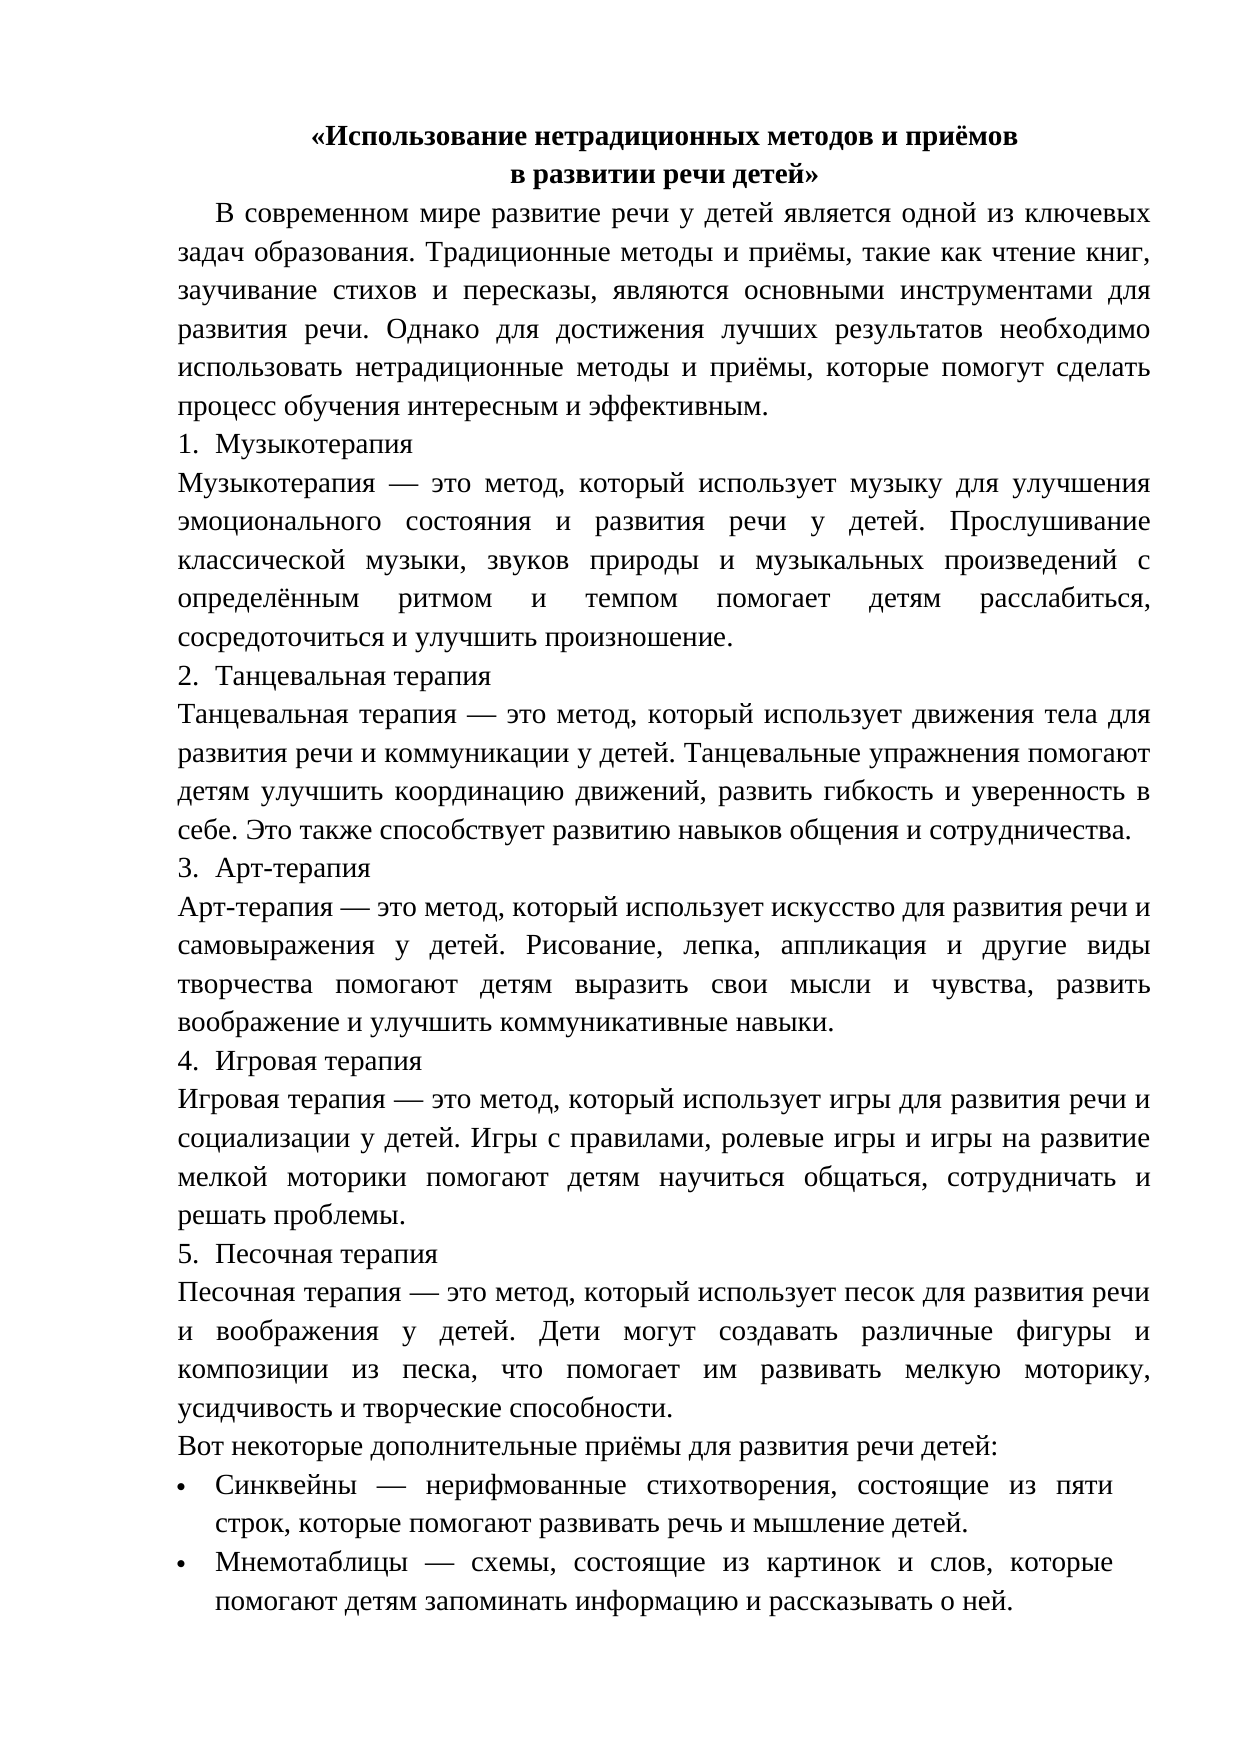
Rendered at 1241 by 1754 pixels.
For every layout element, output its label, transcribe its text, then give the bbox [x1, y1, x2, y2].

text в развитии речи детей» [177, 157, 1152, 190]
text В современном мире развитие речи у детей является одной из ключевых задач образования. Традиционные методы и приёмы, такие как чтение книг, заучивание стихов и пересказы, являются основными инструментами для развития речи. Однако для достижения лучших результатов необходимо использовать нетрадиционные методы и приёмы, которые помогут сделать процесс обучения интересным и эффективным. [177, 195, 1152, 421]
text Танцевальная терапия — это метод, который использует движения тела для развития речи и коммуникации у детей. Танцевальные упражнения помогают детям улучшить координацию движений, развить гибкость и уверенность в себе. Это также способствует развитию навыков общения и сотрудничества. [177, 696, 1152, 845]
text Игровая терапия — это метод, который использует игры для развития речи и социализации у детей. Игры с правилами, ролевые игры и игры на развитие мелкой моторики помогают детям научиться общаться, сотрудничать и решать проблемы. [177, 1082, 1152, 1231]
list Танцевальная терапия [177, 658, 1114, 691]
list Мнемотаблицы — схемы, состоящие из картинок и слов, которые помогают детям запоминать информацию и рассказывать о ней. [177, 1544, 1114, 1616]
list Музыкотерапия [177, 426, 1114, 460]
list Синквейны — нерифмованные стихотворения, состоящие из пяти строк, которые помогают развивать речь и мышление детей. [177, 1467, 1114, 1539]
list Игровая терапия [177, 1043, 1114, 1077]
text Арт-терапия — это метод, который использует искусство для развития речи и самовыражения у детей. Рисование, лепка, аппликация и другие виды творчества помогают детям выразить свои мысли и чувства, развить воображение и улучшить коммуникативные навыки. [177, 889, 1152, 1038]
text Музыкотерапия — это метод, который использует музыку для улучшения эмоционального состояния и развития речи у детей. Прослушивание классической музыки, звуков природы и музыкальных произведений с определённым ритмом и темпом помогает детям расслабиться, сосредоточиться и улучшить произношение. [177, 465, 1152, 653]
list Арт-терапия [177, 850, 1114, 884]
text Вот некоторые дополнительные приёмы для развития речи детей: [177, 1428, 1152, 1462]
list Песочная терапия [177, 1236, 1114, 1269]
text «Использование нетрадиционных методов и приёмов [177, 118, 1152, 152]
text Песочная терапия — это метод, который использует песок для развития речи и воображения у детей. Дети могут создавать различные фигуры и композиции из песка, что помогает им развивать мелкую моторику, усидчивость и творческие способности. [177, 1274, 1152, 1423]
